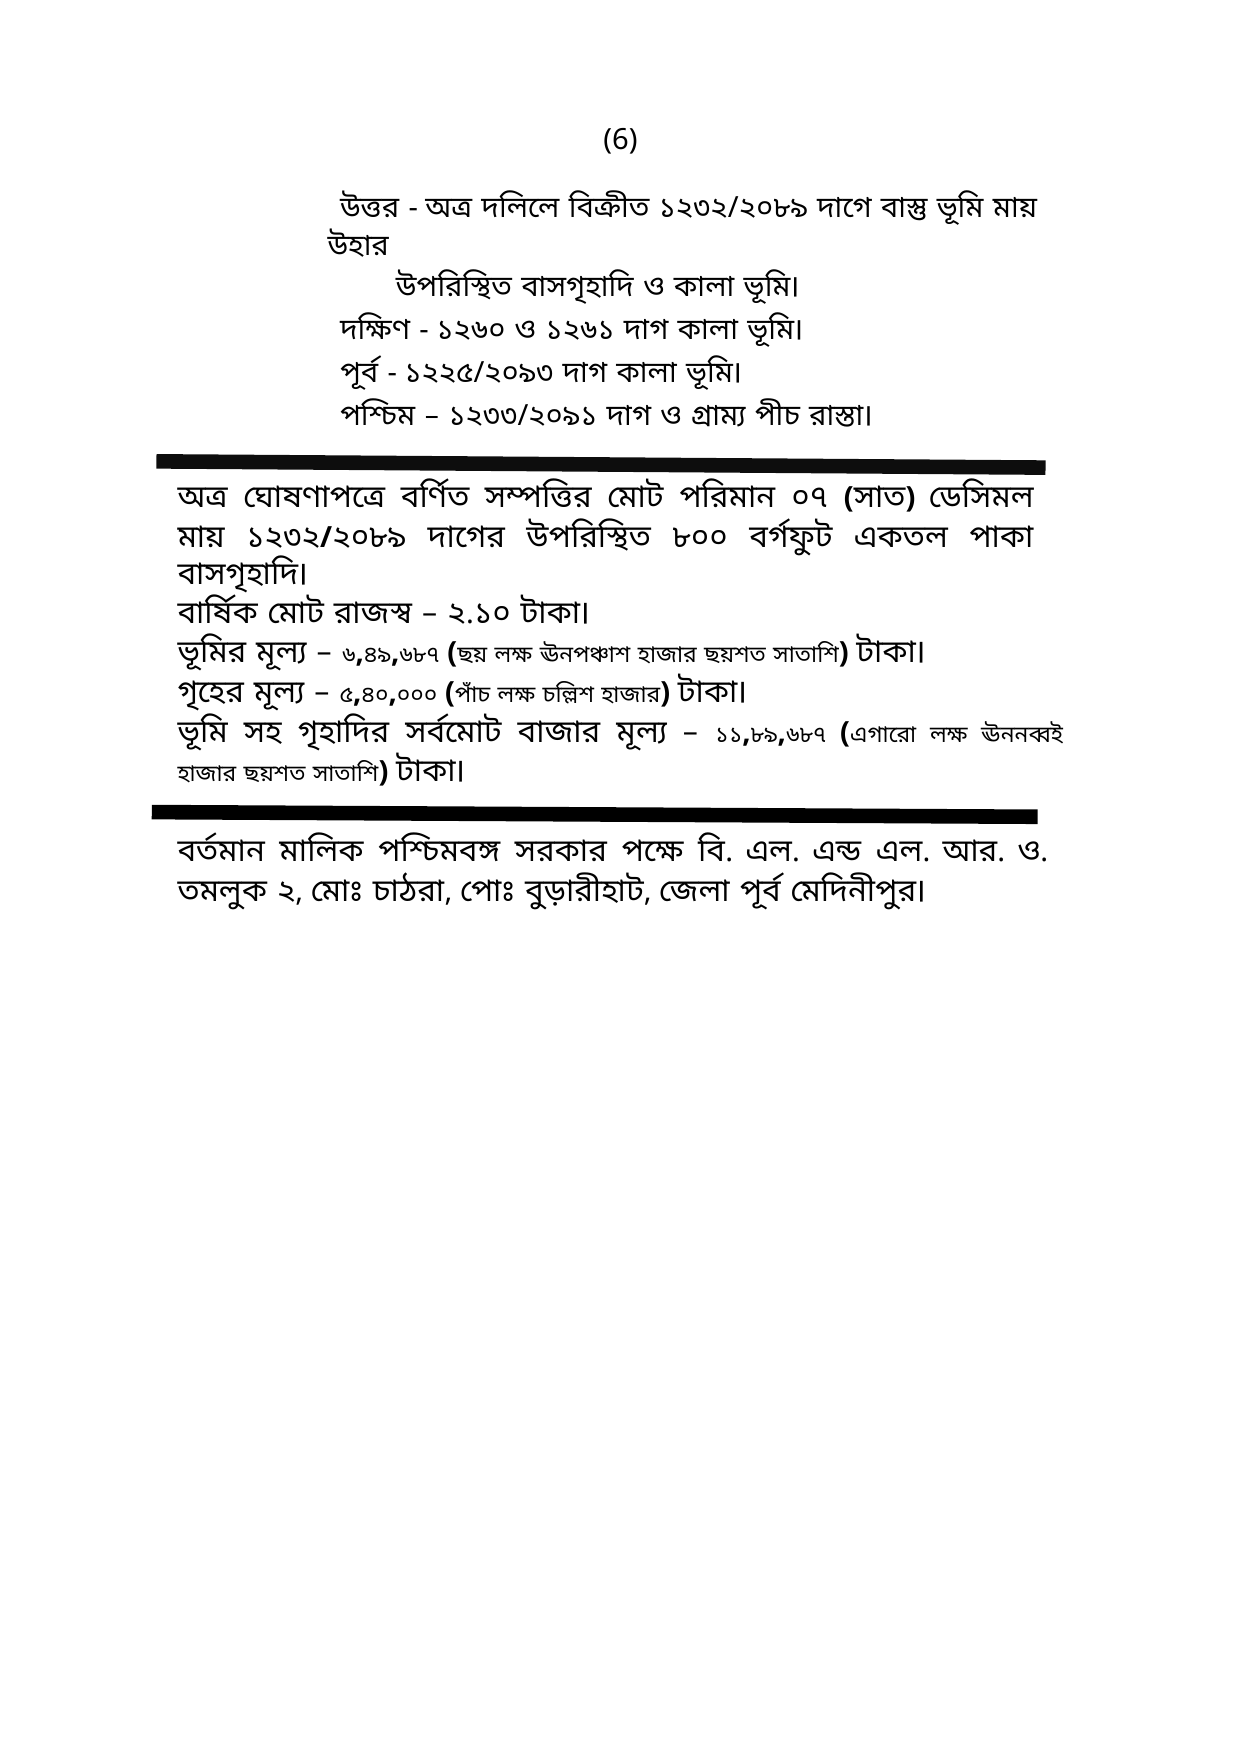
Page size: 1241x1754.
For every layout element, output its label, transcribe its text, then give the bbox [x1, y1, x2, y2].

text দক্ষিণ - ১২৬০ ও ১২৬১ দাগ কালা ভূমি। [177, 308, 1063, 348]
text পূর্ব - ১২২৫/২০৯৩ দাগ কালা ভূমি। [177, 351, 1063, 391]
text অত্র ঘোষণাপত্রে বর্ণিত সম্পত্তির মোট পরিমান ০৭ (সাত) ডেসিমল মায় ১২৩২/২০৮৯ দাগের উপরিস্থিত ৮০০ বর্গফুট একতল পাকা বাসগৃহাদি। [177, 476, 1034, 592]
text ভূমি সহ গৃহাদির সর্বমোট বাজার মূল্য – ১১,৮৯,৬৮৭ (এগারো লক্ষ ঊননব্বই হাজার ছয়শত সাতাশি) টাকা। [177, 711, 1063, 790]
text পশ্চিম – ১২৩৩/২০৯১ দাগ ও গ্রাম্য পীচ রাস্তা। [177, 394, 1063, 433]
text গৃহের মূল্য – ৫,৪০,০০০ (পাঁচ লক্ষ চল্লিশ হাজার) টাকা। [177, 671, 1063, 711]
text ভূমির মূল্য – ৬,৪৯,৬৮৭ (ছয় লক্ষ ঊনপঞ্চাশ হাজার ছয়শত সাতাশি) টাকা। [177, 632, 1063, 671]
text বার্ষিক মোট রাজস্ব – ২.১০ টাকা। [177, 592, 1063, 632]
text উত্তর - অত্র দলিলে বিক্রীত ১২৩২/২০৮৯ দাগে বাস্তু ভূমি মায় উহার উপরিস্থিত বাসগৃহাদি ও কালা ভূমি। [327, 186, 1063, 305]
text বর্তমান মালিক পশ্চিমবঙ্গ সরকার পক্ষে বি. এল. এন্ড এল. আর. ও. তমলুক ২, মোঃ চাঠরা, পোঃ বুড়ারীহাট, জেলা পূর্ব মেদিনীপুর। [177, 830, 1048, 909]
